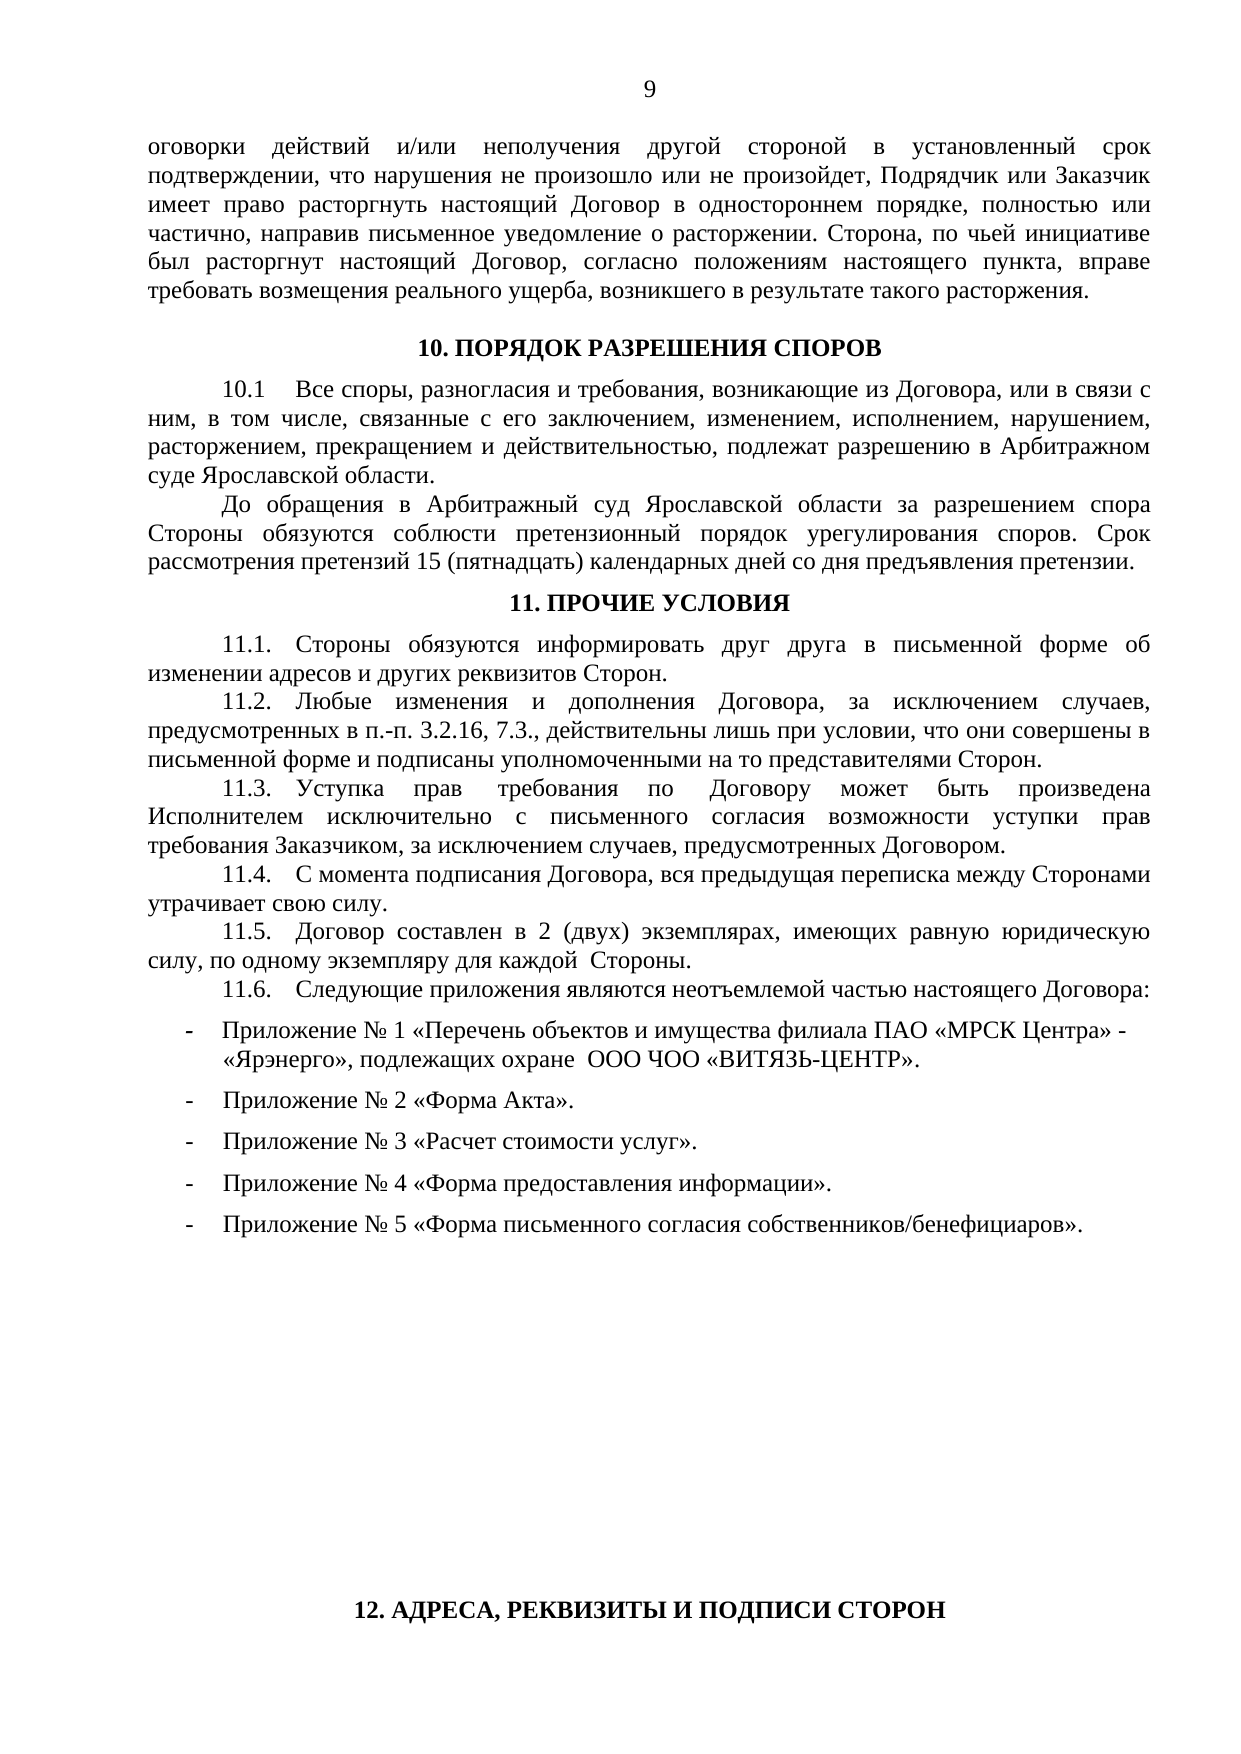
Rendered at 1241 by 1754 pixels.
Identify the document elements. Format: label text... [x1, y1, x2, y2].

list Приложение № 5 «Форма письменного согласия собственников/бенефициаров». [185, 1209, 1152, 1238]
list ПОРЯДОК РАЗРЕШЕНИЯ СПОРОВ [148, 333, 1152, 361]
list Следующие приложения являются неотъемлемой частью настоящего Договора: [148, 974, 1152, 1003]
list Приложение № 1 «Перечень объектов и имущества филиала ПАО «МРСК Центра» - «Ярэнерго», подлежащих охране ООО ЧОО «ВИТЯЗЬ-ЦЕНТР». [185, 1015, 1152, 1073]
list Приложение № 2 «Форма Акта». [185, 1085, 1152, 1114]
list ПРОЧИЕ УСЛОВИЯ [148, 588, 1152, 616]
text До обращения в Арбитражный суд Ярославской области за разрешением спора Стороны обязуются соблюсти претензионный порядок урегулирования споров. Срок рассмотрения претензий 15 (пятнадцать) календарных дней со дня предъявления претензии. [148, 489, 1152, 575]
list Приложение № 3 «Расчет стоимости услуг». [185, 1126, 1152, 1155]
list Все споры, разногласия и требования, возникающие из Договора, или в связи с ним, в том числе, связанные с его заключением, изменением, исполнением, нарушением, расторжением, прекращением и действительностью, подлежат разрешению в Арбитражном суде Ярославской области. [148, 374, 1152, 489]
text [148, 131, 1152, 304]
list Приложение № 4 «Форма предоставления информации». [185, 1168, 1152, 1196]
list С момента подписания Договора, вся предыдущая переписка между Сторонами утрачивает свою силу. [148, 859, 1152, 916]
list Стороны обязуются информировать друг друга в письменной форме об изменении адресов и других реквизитов Сторон. [148, 629, 1152, 686]
list Уступка прав требования по Договору может быть произведена Исполнителем исключительно с письменного согласия возможности уступки прав требования Заказчиком, за исключением случаев, предусмотренных Договором. [148, 773, 1152, 859]
list Любые изменения и дополнения Договора, за исключением случаев, предусмотренных в п.-п. 3.2.16, 7.3., действительны лишь при условии, что они совершены в письменной форме и подписаны уполномоченными на то представителями Сторон. [148, 686, 1152, 773]
list Договор составлен в 2 (двух) экземплярах, имеющих равную юридическую силу, по одному экземпляру для каждой Стороны. [148, 916, 1152, 974]
list АДРЕСА, РЕКВИЗИТЫ И ПОДПИСИ СТОРОН [148, 1595, 1152, 1624]
